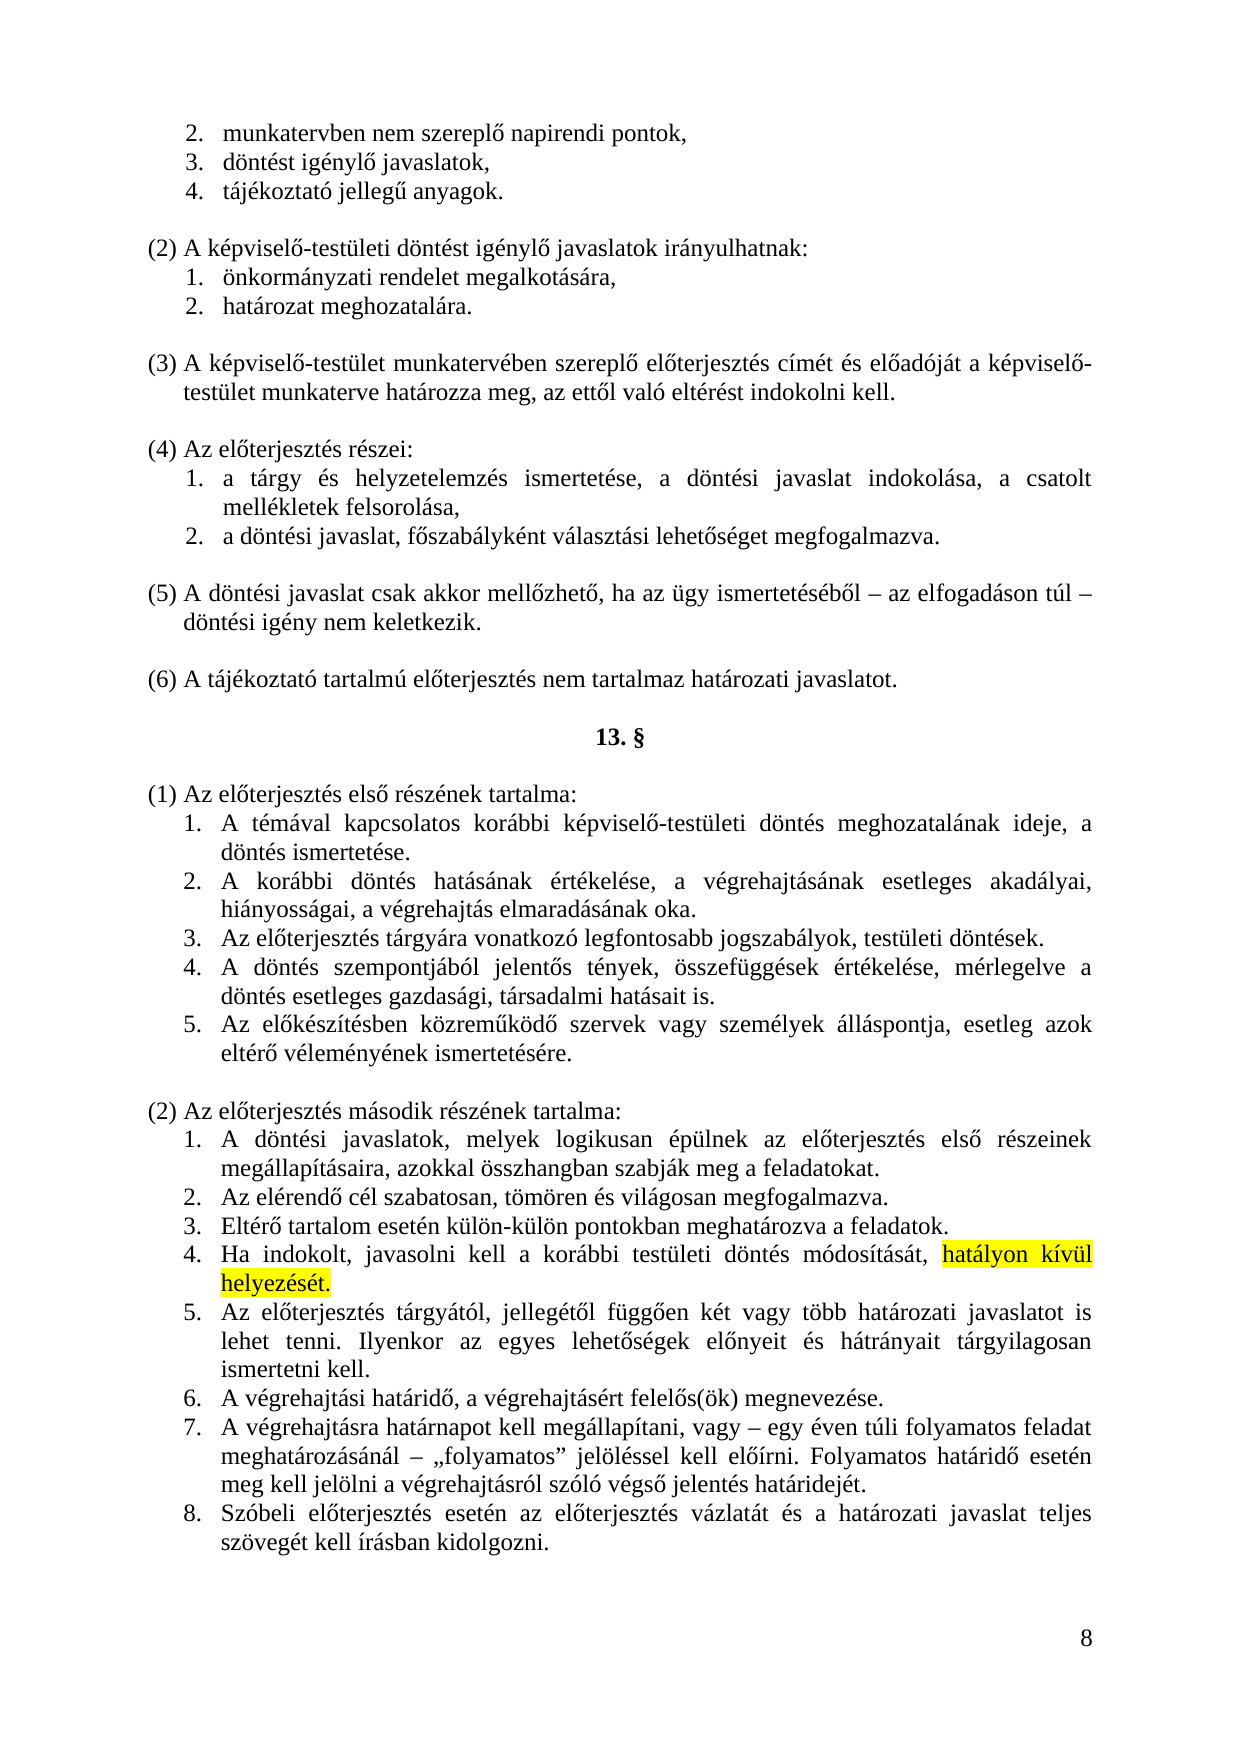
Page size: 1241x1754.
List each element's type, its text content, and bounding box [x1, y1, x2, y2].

list A képviselő-testület munkatervében szereplő előterjesztés címét és előadóját a képviselő- testület munkaterve határozza meg, az ettől való eltérést indokolni kell. [148, 348, 1093, 406]
list Az előkészítésben közreműködő szervek vagy személyek álláspontja, esetleg azok eltérő véleményének ismertetésére. [183, 1009, 1093, 1067]
text 13. § [148, 722, 1093, 751]
list Eltérő tartalom esetén külön-külön pontokban meghatározva a feladatok. [183, 1211, 1093, 1239]
list a tárgy és helyzetelemzés ismertetése, a döntési javaslat indokolása, a csatolt mellékletek felsorolása, [185, 463, 1093, 521]
list tájékoztató jellegű anyagok. [185, 176, 1093, 204]
list Szóbeli előterjesztés esetén az előterjesztés vázlatát és a határozati javaslat teljes szövegét kell írásban kidolgozni. [183, 1498, 1093, 1556]
list a döntési javaslat, főszabályként választási lehetőséget megfogalmazva. [185, 521, 1093, 549]
list A végrehajtásra határnapot kell megállapítani, vagy – egy éven túli folyamatos feladat meghatározásánál – „folyamatos” jelöléssel kell előírni. Folyamatos határidő esetén meg kell jelölni a végrehajtásról szóló végső jelentés határidejét. [183, 1412, 1093, 1498]
list A döntési javaslatok, melyek logikusan épülnek az előterjesztés első részeinek megállapításaira, azokkal összhangban szabják meg a feladatokat. [183, 1124, 1093, 1182]
list A témával kapcsolatos korábbi képviselő-testületi döntés meghozatalának ideje, a döntés ismertetése. [183, 808, 1093, 866]
list Az előterjesztés második részének tartalma: [148, 1096, 1093, 1124]
list A döntés szempontjából jelentős tények, összefüggések értékelése, mérlegelve a döntés esetleges gazdasági, társadalmi hatásait is. [183, 952, 1093, 1009]
list A döntési javaslat csak akkor mellőzhető, ha az ügy ismertetéséből – az elfogadáson túl – döntési igény nem keletkezik. [148, 578, 1093, 636]
list A végrehajtási határidő, a végrehajtásért felelős(ök) megnevezése. [183, 1383, 1093, 1412]
list Az előterjesztés tárgyától, jellegétől függően két vagy több határozati javaslatot is lehet tenni. Ilyenkor az egyes lehetőségek előnyeit és hátrányait tárgyilagosan ismertetni kell. [183, 1297, 1093, 1383]
list A képviselő-testületi döntést igénylő javaslatok irányulhatnak: [148, 233, 1093, 262]
list Az elérendő cél szabatosan, tömören és világosan megfogalmazva. [183, 1182, 1093, 1211]
list Az előterjesztés első részének tartalma: [148, 779, 1093, 808]
list önkormányzati rendelet megalkotására, [185, 262, 1093, 291]
list A korábbi döntés hatásának értékelése, a végrehajtásának esetleges akadályai, hiányosságai, a végrehajtás elmaradásának oka. [183, 866, 1093, 923]
list Az előterjesztés részei: [148, 434, 1093, 463]
list Ha indokolt, javasolni kell a korábbi testületi döntés módosítását, hatályon kívül helyezését. [183, 1239, 1093, 1297]
list határozat meghozatalára. [185, 291, 1093, 319]
list Az előterjesztés tárgyára vonatkozó legfontosabb jogszabályok, testületi döntések. [183, 923, 1093, 952]
list A tájékoztató tartalmú előterjesztés nem tartalmaz határozati javaslatot. [148, 664, 1093, 693]
list munkatervben nem szereplő napirendi pontok, [185, 118, 1093, 147]
list döntést igénylő javaslatok, [185, 147, 1093, 176]
